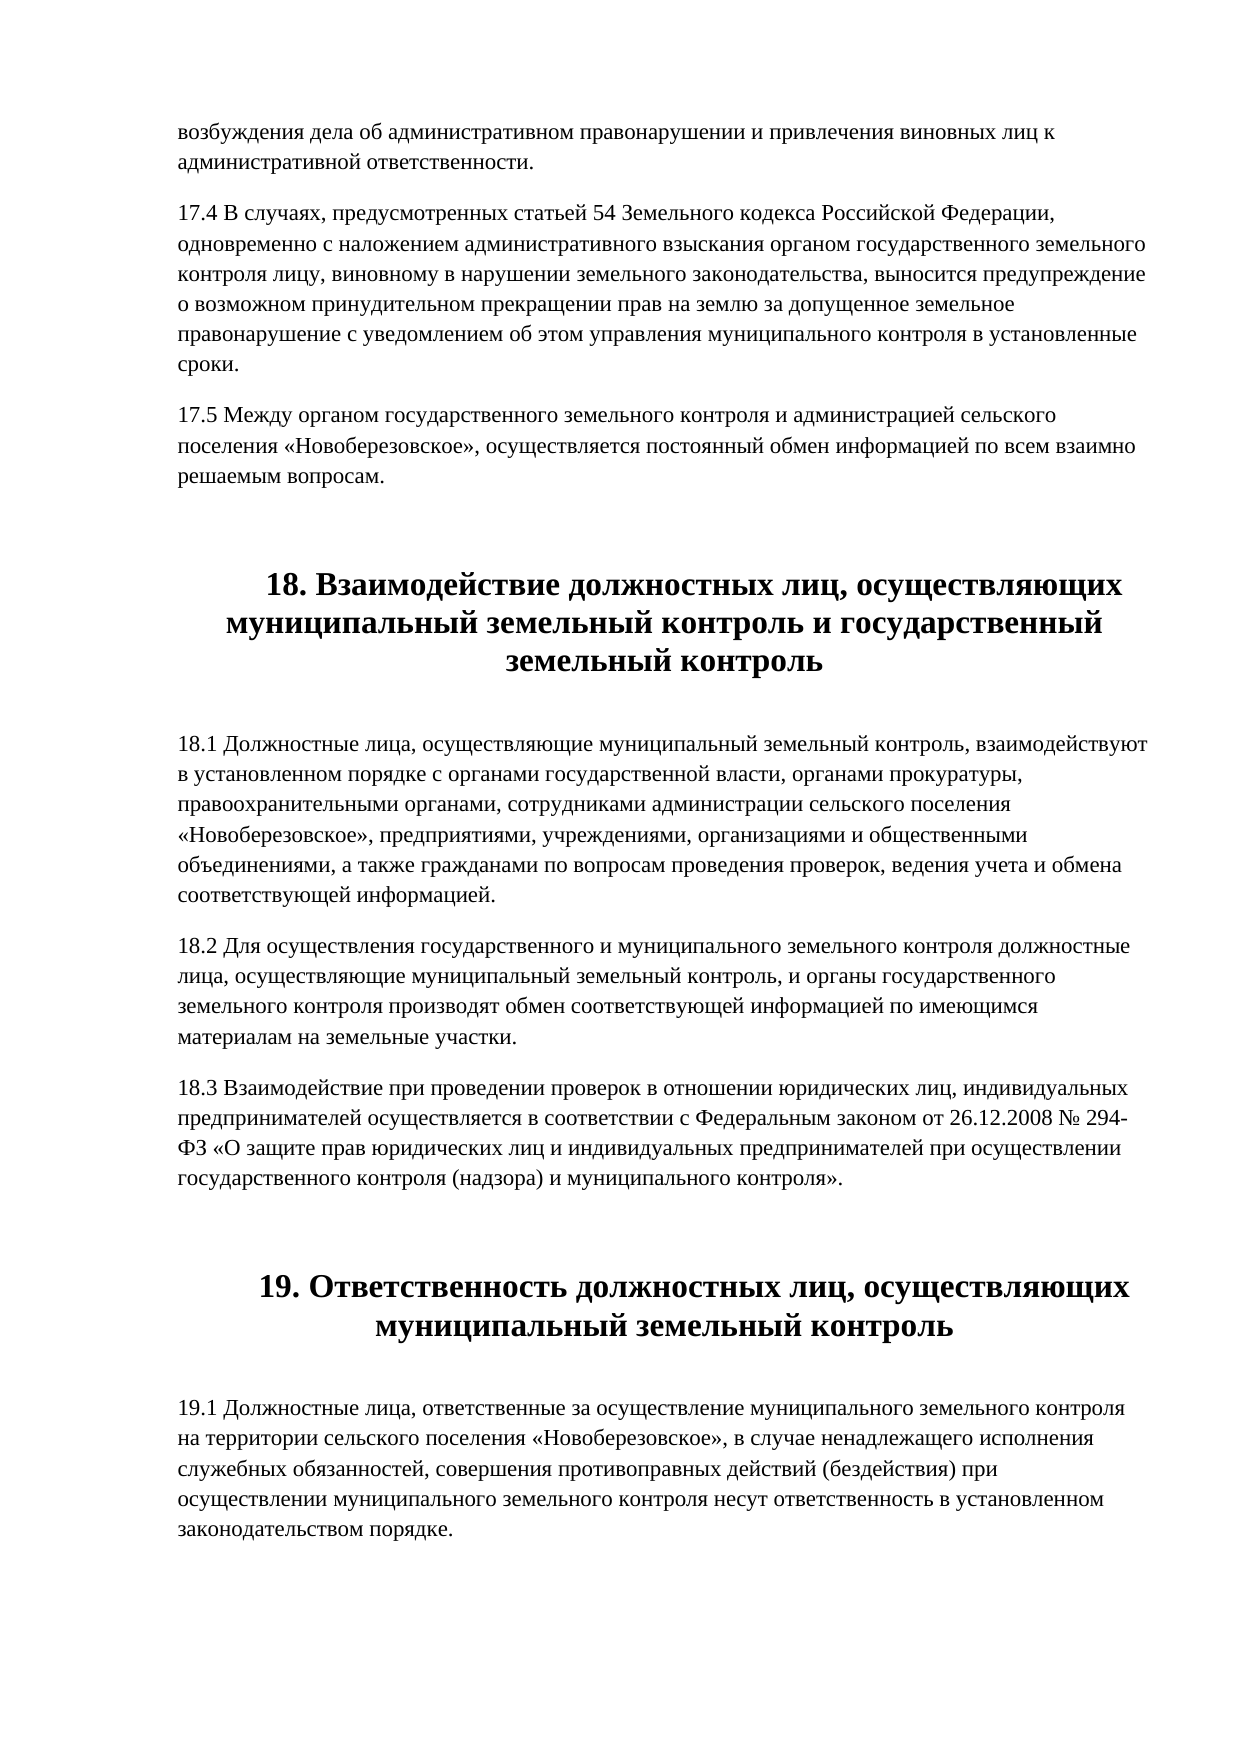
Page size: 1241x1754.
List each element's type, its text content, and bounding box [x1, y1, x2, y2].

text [177, 118, 1152, 175]
text 18.3 Взаимодействие при проведении проверок в отношении юридических лиц, индивидуальных предпринимателей осуществляется в соответствии с Федеральным законом от 26.12.2008 № 294-ФЗ «О защите прав юридических лиц и индивидуальных предпринимателей при осуществлении государственного контроля (надзора) и муниципального контроля». [177, 1074, 1152, 1191]
text 17.5 Между органом государственного земельного контроля и администрацией сельского поселения «Новоберезовское», осуществляется постоянный обмен информацией по всем взаимно решаемым вопросам. [177, 401, 1152, 488]
text 18.2 Для осуществления государственного и муниципального земельного контроля должностные лица, осуществляющие муниципальный земельный контроль, и органы государственного земельного контроля производят обмен соответствующей информацией по имеющимся материалам на земельные участки. [177, 932, 1152, 1049]
text 17.4 В случаях, предусмотренных статьей 54 Земельного кодекса Российской Федерации, одновременно с наложением административного взыскания органом государственного земельного контроля лицу, виновному в нарушении земельного законодательства, выносится предупреждение о возможном принудительном прекращении прав на землю за допущенное земельное правонарушение с уведомлением об этом управления муниципального контроля в установленные сроки. [177, 199, 1152, 377]
text 18.1 Должностные лица, осуществляющие муниципальный земельный контроль, взаимодействуют в установленном порядке с органами государственной власти, органами прокуратуры, правоохранительными органами, сотрудниками администрации сельского поселения «Новоберезовское», предприятиями, учреждениями, организациями и общественными объединениями, а также гражданами по вопросам проведения проверок, ведения учета и обмена соответствующей информацией. [177, 730, 1152, 907]
subtitle 19. Ответственность должностных лиц, осуществляющих муниципальный земельный контроль [177, 1266, 1152, 1343]
text 19.1 Должностные лица, ответственные за осуществление муниципального земельного контроля на территории сельского поселения «Новоберезовское», в случае ненадлежащего исполнения служебных обязанностей, совершения противоправных действий (бездействия) при осуществлении муниципального земельного контроля несут ответственность в установленном законодательством порядке. [177, 1394, 1152, 1541]
subtitle 18. Взаимодействие должностных лиц, осуществляющих муниципальный земельный контроль и государственный земельный контроль [177, 564, 1152, 679]
